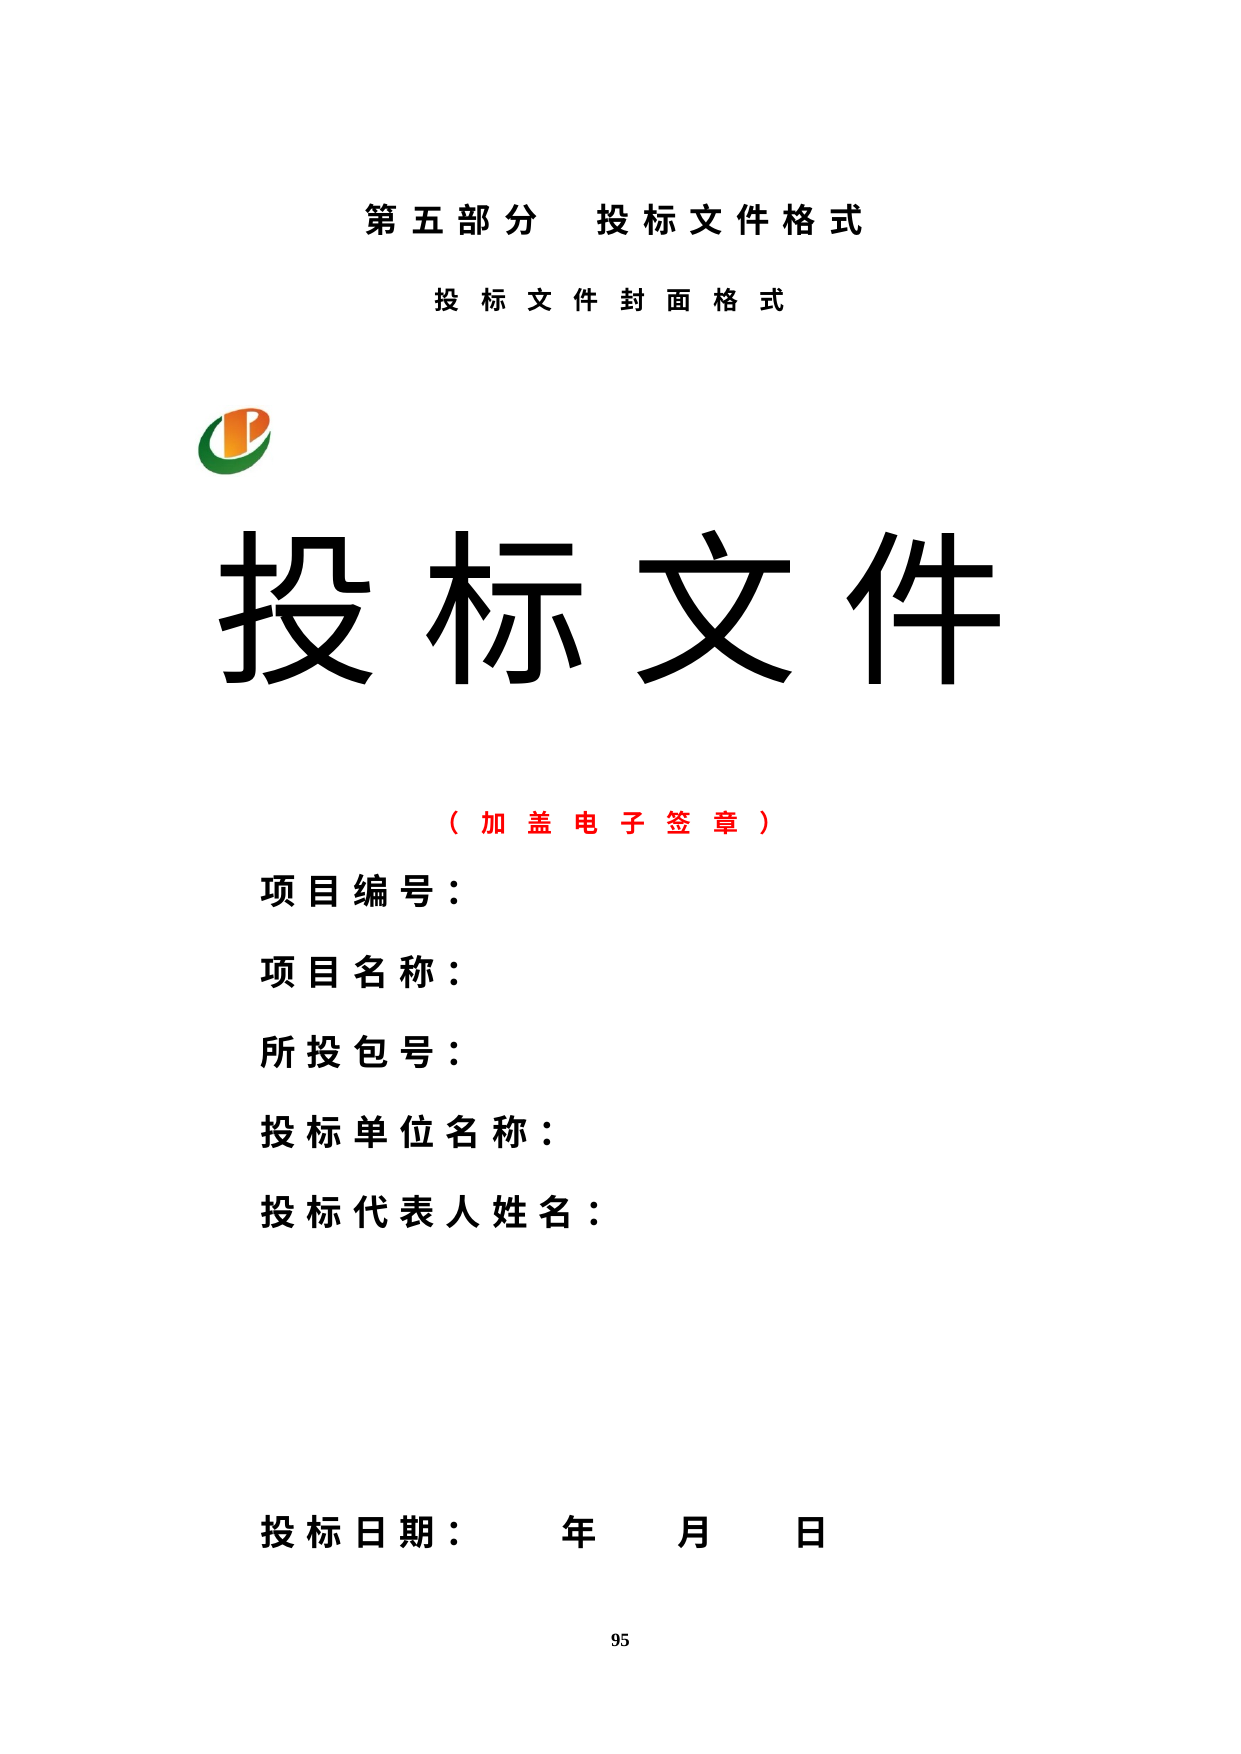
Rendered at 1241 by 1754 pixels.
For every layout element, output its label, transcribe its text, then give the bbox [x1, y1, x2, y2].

text 投标文件封面格式 [190, 269, 1050, 328]
text 投 标 文 件 [190, 465, 1050, 732]
text （加盖电子签章） [190, 791, 1050, 851]
text 项目名称： [251, 940, 1050, 999]
text 所投包号： [251, 1020, 1050, 1079]
text 项目编号： [251, 860, 1050, 919]
text 投标单位名称： [251, 1100, 1050, 1159]
picture [194, 405, 274, 477]
text 投标代表人姓名： [251, 1180, 1050, 1239]
text 投标日期： 年 月 日 [251, 1501, 1050, 1560]
subtitle 第五部分 投标文件格式 [190, 189, 1050, 249]
